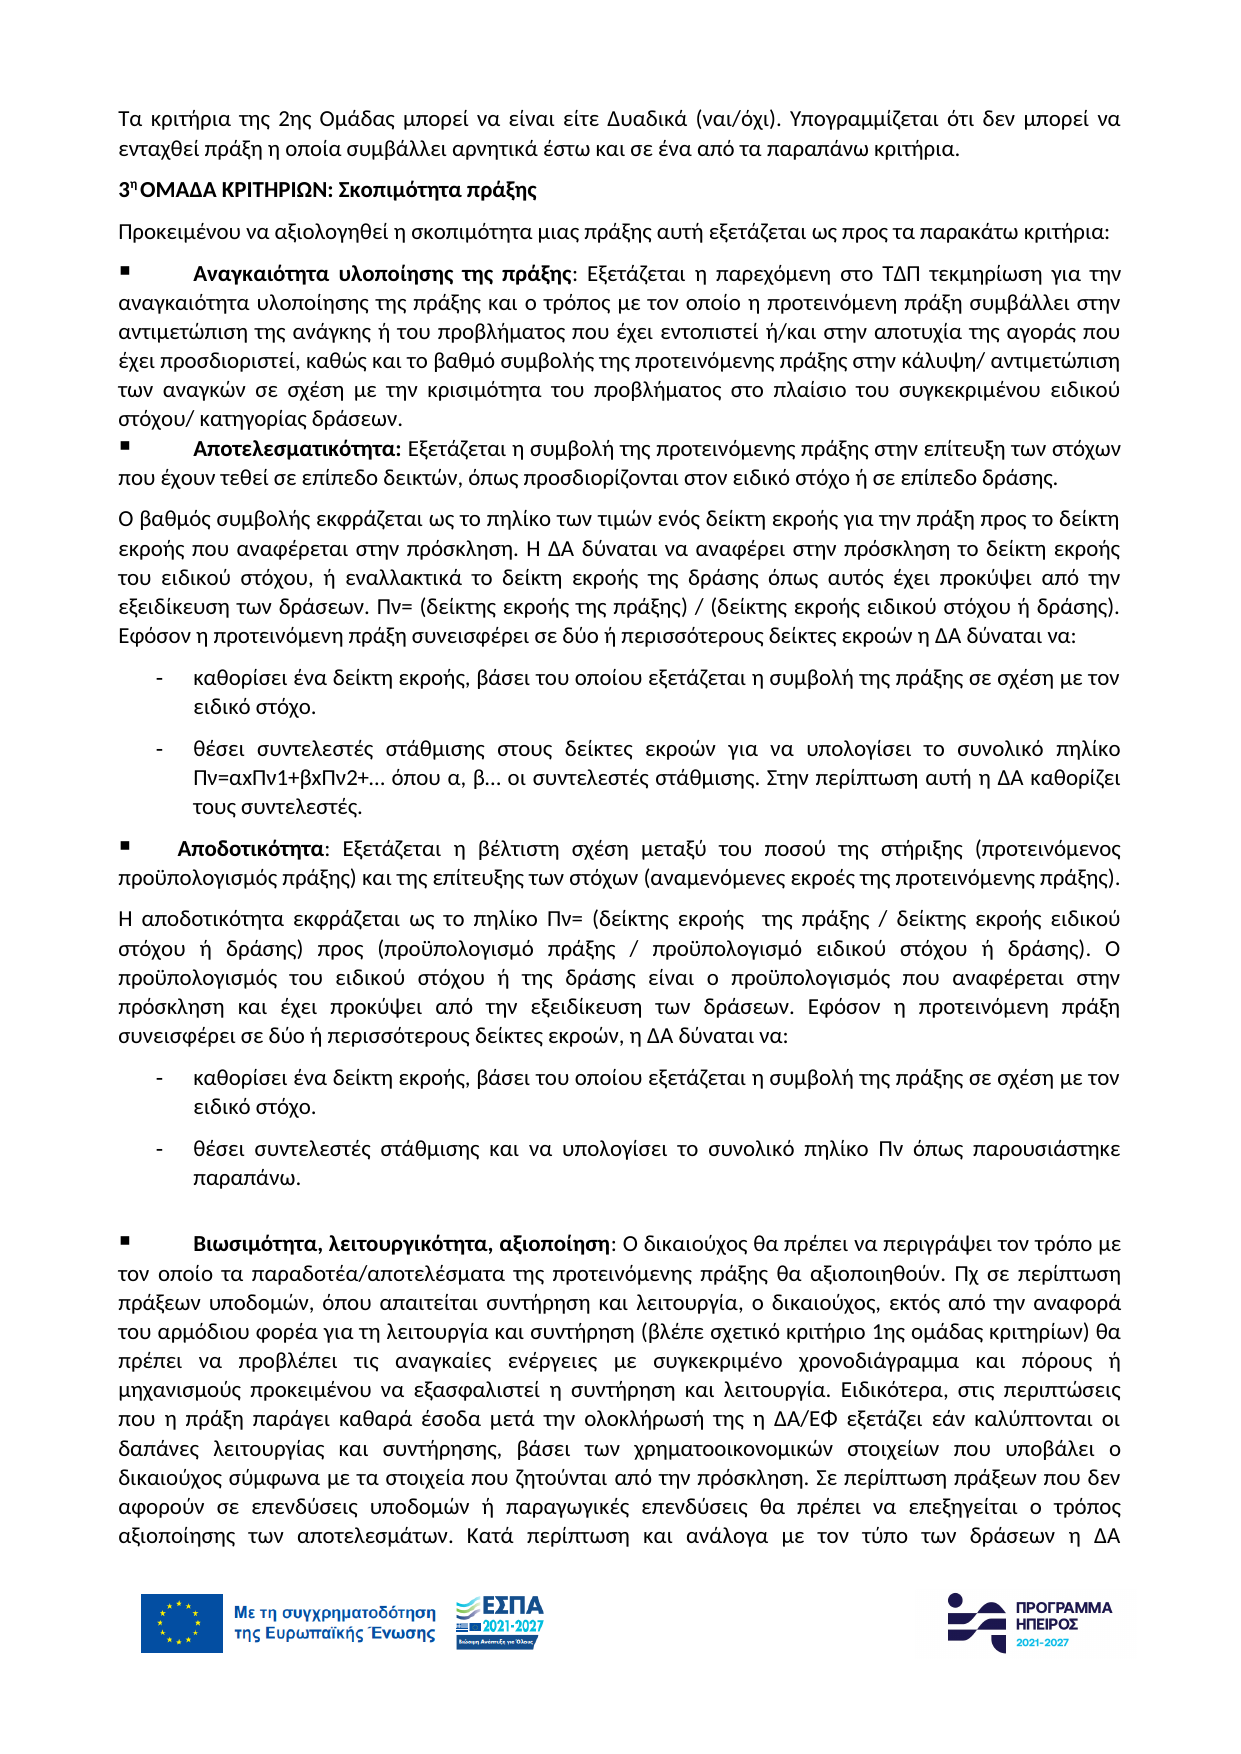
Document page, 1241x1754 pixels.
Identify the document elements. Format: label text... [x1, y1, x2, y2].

list Τα κριτήρια της 2ης Ομάδας μπορεί να είναι είτε Δυαδικά (ναι/όχι). Υπογραμμίζεται ότι δεν μπορεί να ενταχθεί πράξη η οποία συμβάλλει αρνητικά έστω και σε ένα από τα παραπάνω κριτήρια. [118, 103, 1122, 162]
list Ο βαθμός συμβολής εκφράζεται ως το πηλίκο των τιμών ενός δείκτη εκροής για την πράξη προς το δείκτη εκροής που αναφέρεται στην πρόσκληση. Η ΔΑ δύναται να αναφέρει στην πρόσκληση το δείκτη εκροής του ειδικού στόχου, ή εναλλακτικά το δείκτη εκροής της δράσης όπως αυτός έχει προκύψει από την εξειδίκευση των δράσεων. Πν= (δείκτης εκροής της πράξης) / (δείκτης εκροής ειδικού στόχου ή δράσης). Εφόσον η προτεινόμενη πράξη συνεισφέρει σε δύο ή περισσότερους δείκτες εκροών η ΔΑ δύναται να: [118, 503, 1122, 649]
list θέσει συντελεστές στάθμισης στους δείκτες εκροών για να υπολογίσει το συνολικό πηλίκο Πν=αxΠν1+βxΠν2+… όπου α, β… οι συντελεστές στάθμισης. Στην περίπτωση αυτή η ΔΑ καθορίζει τους συντελεστές. [156, 733, 1122, 820]
list θέσει συντελεστές στάθμισης και να υπολογίσει το συνολικό πηλίκο Πν όπως παρουσιάστηκε παραπάνω. [156, 1133, 1122, 1191]
list Αποτελεσματικότητα: Εξετάζεται η συμβολή της προτεινόμενης πράξης στην επίτευξη των στόχων που έχουν τεθεί σε επίπεδο δεικτών, όπως προσδιορίζονται στον ειδικό στόχο ή σε επίπεδο δράσης. [118, 433, 1122, 491]
text 3η ΟΜΑΔΑ ΚΡΙΤΗΡΙΩΝ: Σκοπιμότητα πράξης [118, 174, 1122, 203]
list Αποδοτικότητα: Εξετάζεται η βέλτιστη σχέση μεταξύ του ποσού της στήριξης (προτεινόμενος προϋπολογισμός πράξης) και της επίτευξης των στόχων (αναμενόμενες εκροές της προτεινόμενης πράξης). [118, 833, 1122, 891]
list Αναγκαιότητα υλοποίησης της πράξης: Εξετάζεται η παρεχόμενη στο ΤΔΠ τεκμηρίωση για την αναγκαιότητα υλοποίησης της πράξης και ο τρόπος με τον οποίο η προτεινόμενη πράξη συμβάλλει στην αντιμετώπιση της ανάγκης ή του προβλήματος που έχει εντοπιστεί ή/και στην αποτυχία της αγοράς που έχει προσδιοριστεί, καθώς και το βαθμό συμβολής της προτεινόμενης πράξης στην κάλυψη/ αντιμετώπιση των αναγκών σε σχέση με την κρισιμότητα του προβλήματος στο πλαίσιο του συγκεκριμένου ειδικού στόχου/ κατηγορίας δράσεων. [118, 258, 1122, 433]
list καθορίσει ένα δείκτη εκροής, βάσει του οποίου εξετάζεται η συμβολή της πράξης σε σχέση με τον ειδικό στόχο. [156, 1062, 1122, 1120]
text Προκειμένου να αξιολογηθεί η σκοπιμότητα μιας πράξης αυτή εξετάζεται ως προς τα παρακάτω κριτήρια: [118, 216, 1122, 245]
picture [141, 1589, 553, 1660]
list Η αποδοτικότητα εκφράζεται ως το πηλίκο Πν= (δείκτης εκροής της πράξης / δείκτης εκροής ειδικού στόχου ή δράσης) προς (προϋπολογισμό πράξης / προϋπολογισμό ειδικού στόχου ή δράσης). Ο προϋπολογισμός του ειδικού στόχου ή της δράσης είναι ο προϋπολογισμός που αναφέρεται στην πρόσκληση και έχει προκύψει από την εξειδίκευση των δράσεων. Εφόσον η προτεινόμενη πράξη συνεισφέρει σε δύο ή περισσότερους δείκτες εκροών, η ΔΑ δύναται να: [118, 903, 1122, 1049]
picture [915, 1589, 1137, 1659]
list καθορίσει ένα δείκτη εκροής, βάσει του οποίου εξετάζεται η συμβολή της πράξης σε σχέση με τον ειδικό στόχο. [156, 662, 1122, 720]
